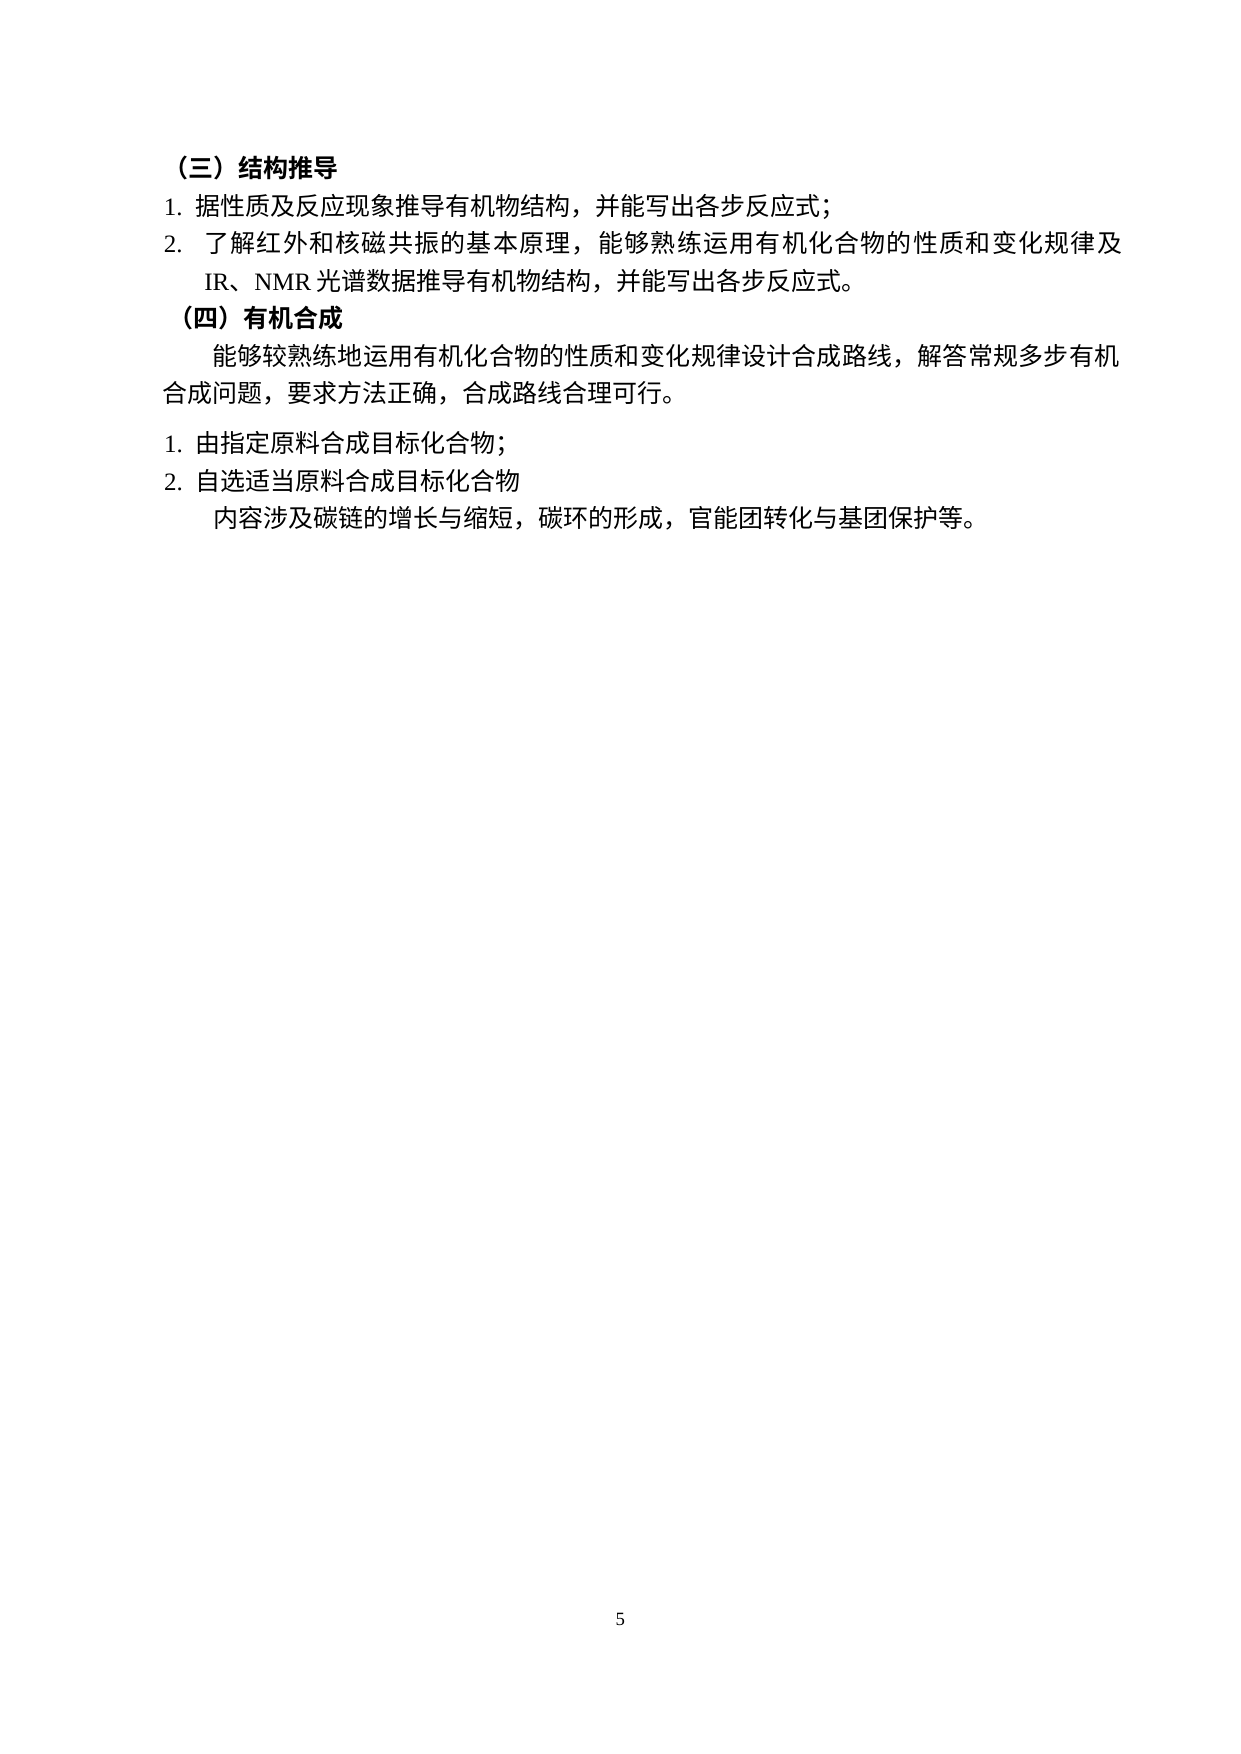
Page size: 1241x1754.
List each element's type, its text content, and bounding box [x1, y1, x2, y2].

text 内容涉及碳链的增长与缩短，碳环的形成，官能团转化与基团保护等。 [163, 498, 1122, 535]
text 1. 由指定原料合成目标化合物； [139, 423, 1122, 460]
text 1. 据性质及反应现象推导有机物结构，并能写出各步反应式； [163, 185, 1122, 223]
text 2. 自选适当原料合成目标化合物 [139, 460, 1122, 498]
text （三）结构推导 [163, 148, 1122, 185]
list 了解红外和核磁共振的基本原理，能够熟练运用有机化合物的性质和变化规律及IR、NMR光谱数据推导有机物结构，并能写出各步反应式。 [163, 223, 1122, 298]
text （四）有机合成 [118, 298, 1122, 335]
text 能够较熟练地运用有机化合物的性质和变化规律设计合成路线，解答常规多步有机合成问题，要求方法正确，合成路线合理可行。 [162, 335, 1122, 410]
